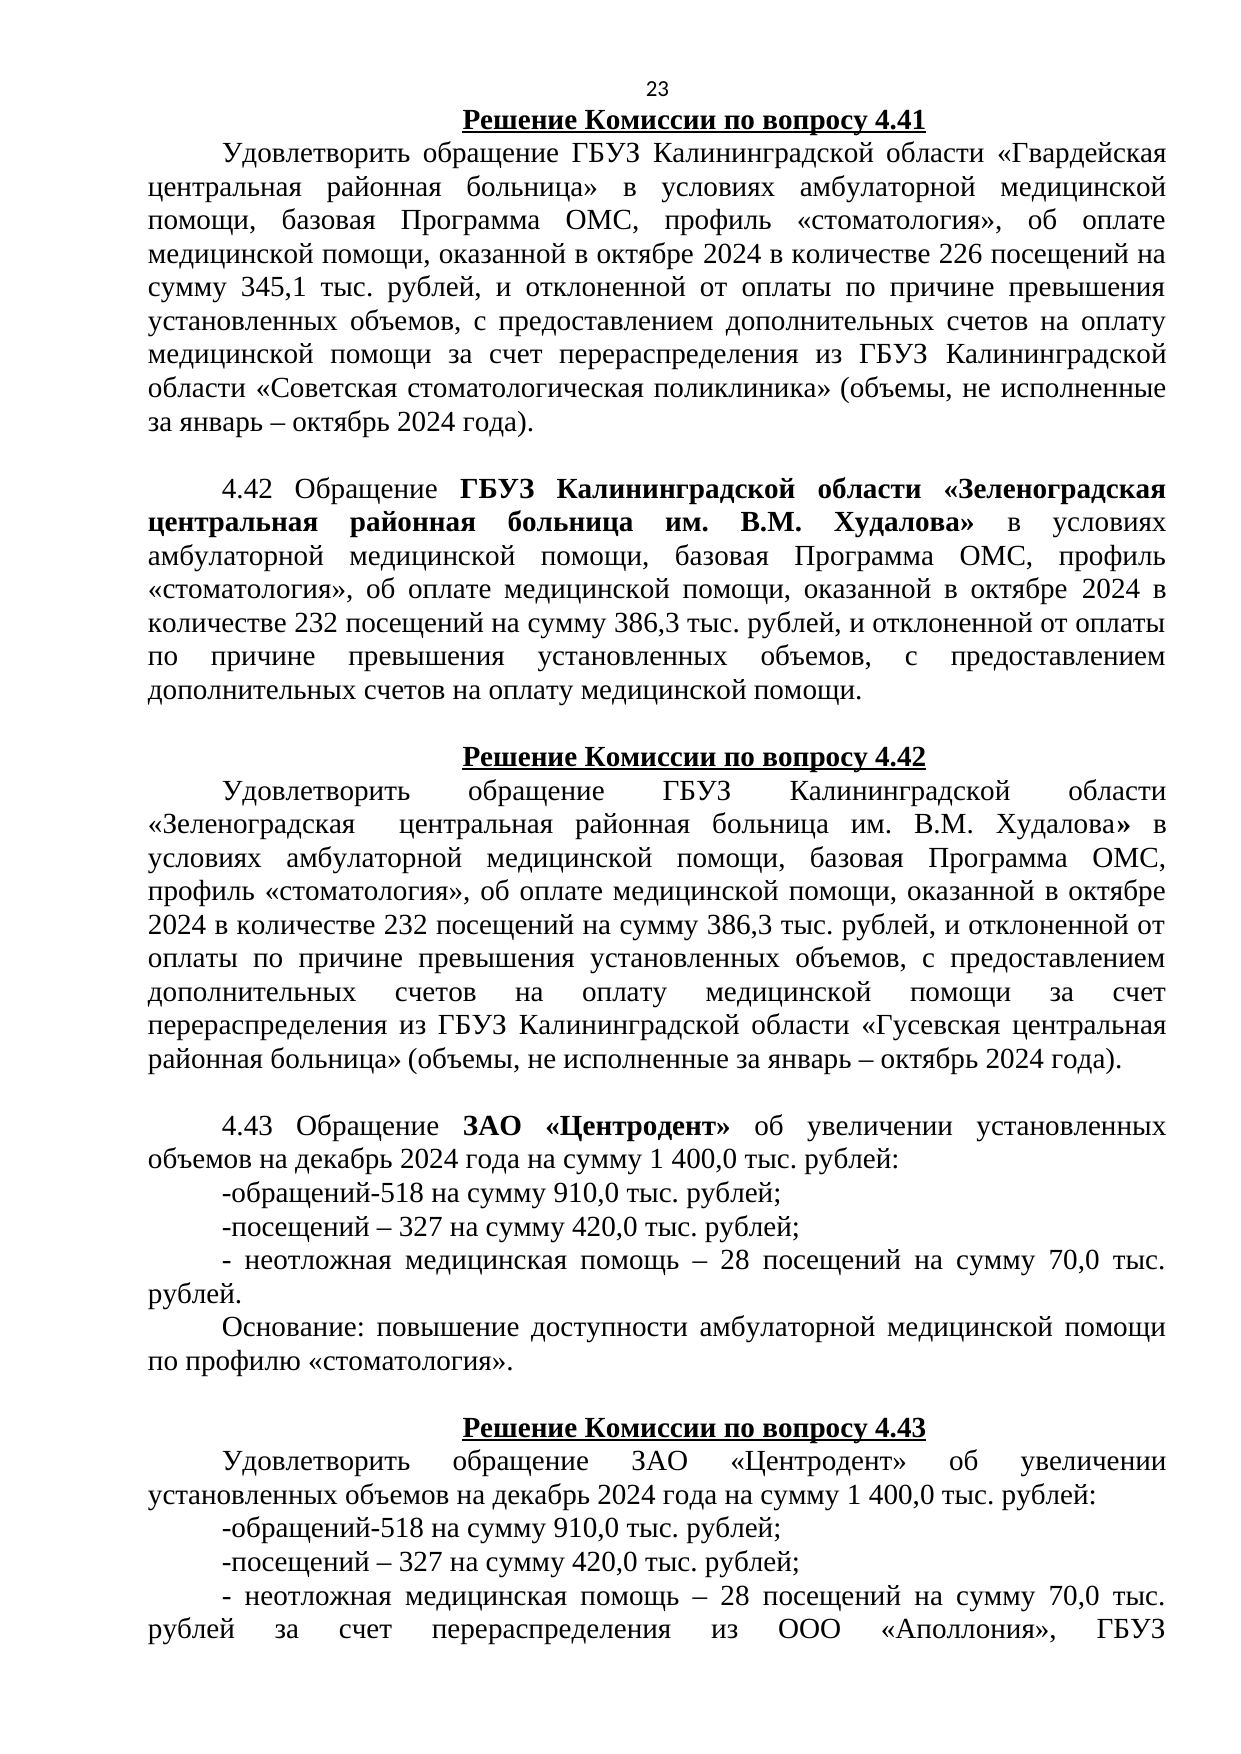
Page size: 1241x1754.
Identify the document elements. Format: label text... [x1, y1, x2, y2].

text Решение Комиссии по вопросу 4.42 [148, 739, 1167, 773]
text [148, 1578, 1167, 1645]
text 4.42 Обращение ГБУЗ Калининградской области «Зеленоградская центральная районная больница им. В.М. Худалова» в условиях амбулаторной медицинской помощи, базовая Программа ОМС, профиль «стоматология», об оплате медицинской помощи, оказанной в октябре 2024 в количестве 232 посещений на сумму 386,3 тыс. рублей, и отклоненной от оплаты по причине превышения установленных объемов, с предоставлением дополнительных счетов на оплату медицинской помощи. [148, 471, 1167, 706]
text Удовлетворить обращение ГБУЗ Калининградской области «Гвардейская центральная районная больница» в условиях амбулаторной медицинской помощи, базовая Программа ОМС, профиль «стоматология», об оплате медицинской помощи, оказанной в октябре 2024 в количестве 226 посещений на сумму 345,1 тыс. рублей, и отклоненной от оплаты по причине превышения установленных объемов, с предоставлением дополнительных счетов на оплату медицинской помощи за счет перераспределения из ГБУЗ Калининградской области «Советская стоматологическая поликлиника» (объемы, не исполненные за январь – октябрь 2024 года). [148, 135, 1167, 437]
text -посещений – 327 на сумму 420,0 тыс. рублей; [148, 1544, 1167, 1578]
text 4.43 Обращение ЗАО «Центродент» об увеличении установленных объемов на декабрь 2024 года на сумму 1 400,0 тыс. рублей: [148, 1108, 1167, 1175]
text Основание: повышение доступности амбулаторной медицинской помощи по профилю «стоматология». [148, 1309, 1167, 1376]
text -посещений – 327 на сумму 420,0 тыс. рублей; [148, 1209, 1167, 1242]
text Решение Комиссии по вопросу 4.41 [148, 102, 1167, 135]
text - неотложная медицинская помощь – 28 посещений на сумму 70,0 тыс. рублей. [148, 1242, 1167, 1309]
text Решение Комиссии по вопросу 4.43 [148, 1410, 1167, 1443]
text -обращений-518 на сумму 910,0 тыс. рублей; [148, 1175, 1167, 1209]
text -обращений-518 на сумму 910,0 тыс. рублей; [148, 1511, 1167, 1544]
text Удовлетворить обращение ЗАО «Центродент» об увеличении установленных объемов на декабрь 2024 года на сумму 1 400,0 тыс. рублей: [148, 1443, 1167, 1511]
text Удовлетворить обращение ГБУЗ Калининградской области «Зеленоградская центральная районная больница им. В.М. Худалова» в условиях амбулаторной медицинской помощи, базовая Программа ОМС, профиль «стоматология», об оплате медицинской помощи, оказанной в октябре 2024 в количестве 232 посещений на сумму 386,3 тыс. рублей, и отклоненной от оплаты по причине превышения установленных объемов, с предоставлением дополнительных счетов на оплату медицинской помощи за счет перераспределения из ГБУЗ Калининградской области «Гусевская центральная районная больница» (объемы, не исполненные за январь – октябрь 2024 года). [148, 773, 1167, 1074]
